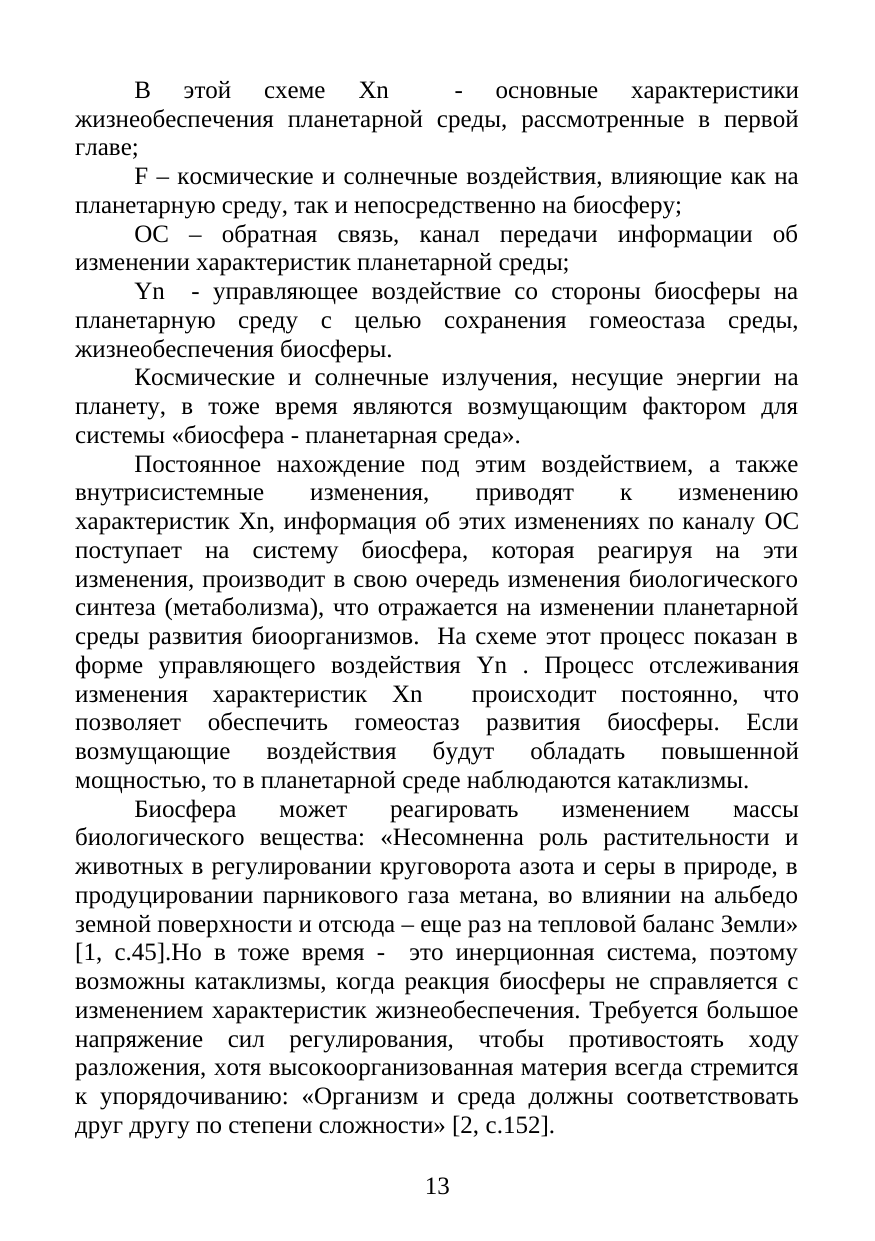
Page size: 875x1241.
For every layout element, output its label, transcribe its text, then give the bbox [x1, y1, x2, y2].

text Yn - управляющее воздействие со стороны биосферы на планетарную среду с целью сохранения гомеостаза среды, жизнеобеспечения биосферы. [75, 276, 799, 362]
text Биосфера может реагировать изменением массы биологического вещества: «Несомненна роль растительности и животных в регулировании круговорота азота и серы в природе, в продуцировании парникового газа метана, во влиянии на альбедо земной поверхности и отсюда – еще раз на тепловой баланс Земли» [1, c.45].Но в тоже время - это инерционная система, поэтому возможны катаклизмы, когда реакция биосферы не справляется с изменением характеристик жизнеобеспечения. Требуется большое напряжение сил регулирования, чтобы противостоять ходу разложения, хотя высокоорганизованная материя всегда стремится к упорядочиванию: «Организм и среда должны соответствовать друг другу по степени сложности» [2, c.152]. [75, 794, 799, 1139]
text F – космические и солнечные воздействия, влияющие как на планетарную среду, так и непосредственно на биосферу; [75, 161, 799, 219]
text Постоянное нахождение под этим воздействием, а также внутрисистемные изменения, приводят к изменению характеристик Xn, информация об этих изменениях по каналу OC поступает на систему биосфера, которая реагируя на эти изменения, производит в свою очередь изменения биологического синтеза (метаболизма), что отражается на изменении планетарной среды развития биоорганизмов. На схеме этот процесс показан в форме управляющего воздействия Yn . Процесс отслеживания изменения характеристик Xn происходит постоянно, что позволяет обеспечить гомеостаз развития биосферы. Если возмущающие воздействия будут обладать повышенной мощностью, то в планетарной среде наблюдаются катаклизмы. [75, 449, 799, 794]
text В этой схеме Xn - основные характеристики жизнеобеспечения планетарной среды, рассмотренные в первой главе; [75, 75, 799, 161]
text OC – обратная связь, канал передачи информации об изменении характеристик планетарной среды; [75, 219, 799, 276]
text Космические и солнечные излучения, несущие энергии на планету, в тоже время являются возмущающим фактором для системы «биосфера - планетарная среда». [75, 362, 799, 449]
